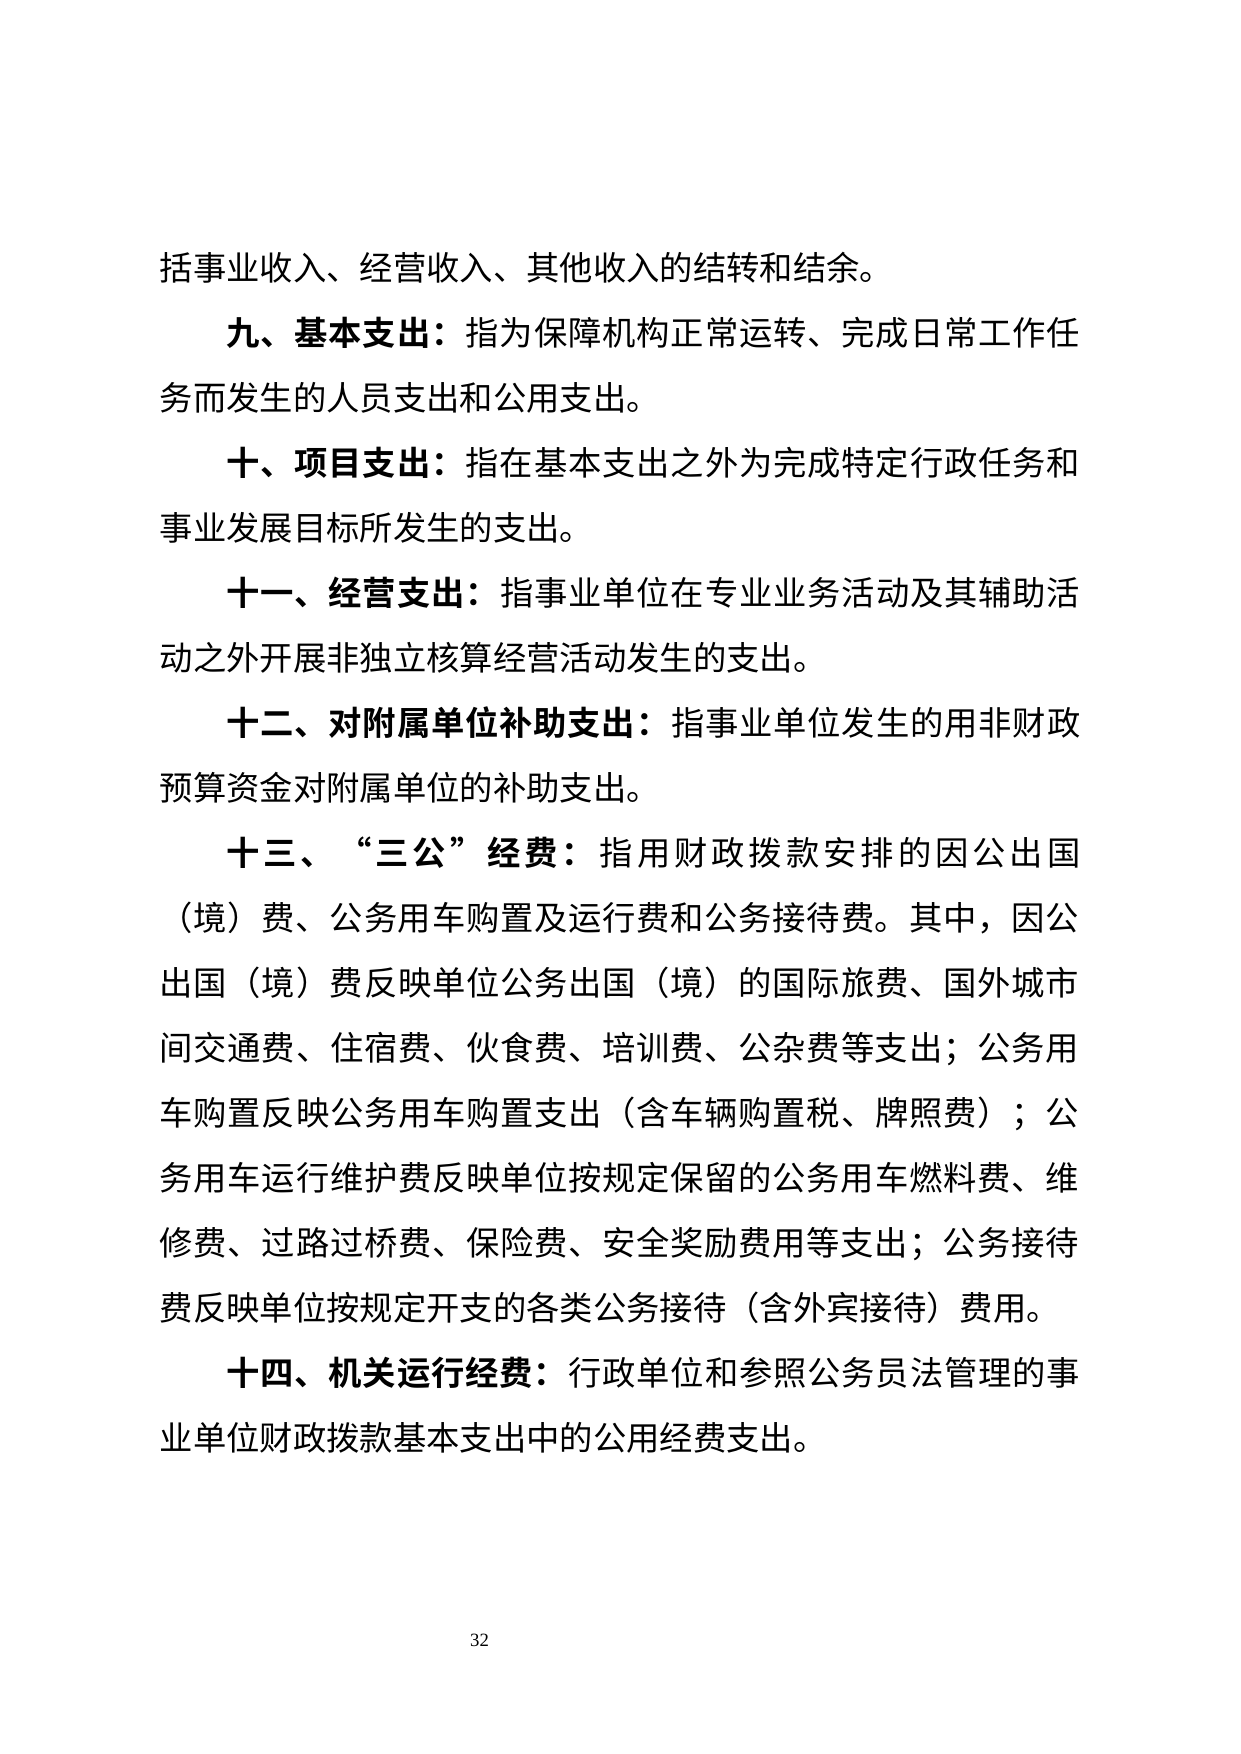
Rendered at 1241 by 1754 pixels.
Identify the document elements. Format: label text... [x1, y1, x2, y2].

text 十、项目支出：指在基本支出之外为完成特定行政任务和事业发展目标所发生的支出。 [159, 428, 1081, 558]
text 十三、“三公”经费：指用财政拨款安排的因公出国（境）费、公务用车购置及运行费和公务接待费。其中，因公出国（境）费反映单位公务出国（境）的国际旅费、国外城市间交通费、住宿费、伙食费、培训费、公杂费等支出；公务用车购置反映公务用车购置支出（含车辆购置税、牌照费）；公务用车运行维护费反映单位按规定保留的公务用车燃料费、维修费、过路过桥费、保险费、安全奖励费用等支出；公务接待费反映单位按规定开支的各类公务接待（含外宾接待）费用。 [159, 818, 1081, 1338]
text 十二、对附属单位补助支出：指事业单位发生的用非财政预算资金对附属单位的补助支出。 [159, 688, 1081, 818]
text 十四、机关运行经费：行政单位和参照公务员法管理的事业单位财政拨款基本支出中的公用经费支出。 [159, 1338, 1081, 1468]
text 九、基本支出：指为保障机构正常运转、完成日常工作任务而发生的人员支出和公用支出。 [159, 298, 1081, 428]
text 十一、经营支出：指事业单位在专业业务活动及其辅助活动之外开展非独立核算经营活动发生的支出。 [159, 558, 1081, 688]
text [159, 233, 1081, 298]
